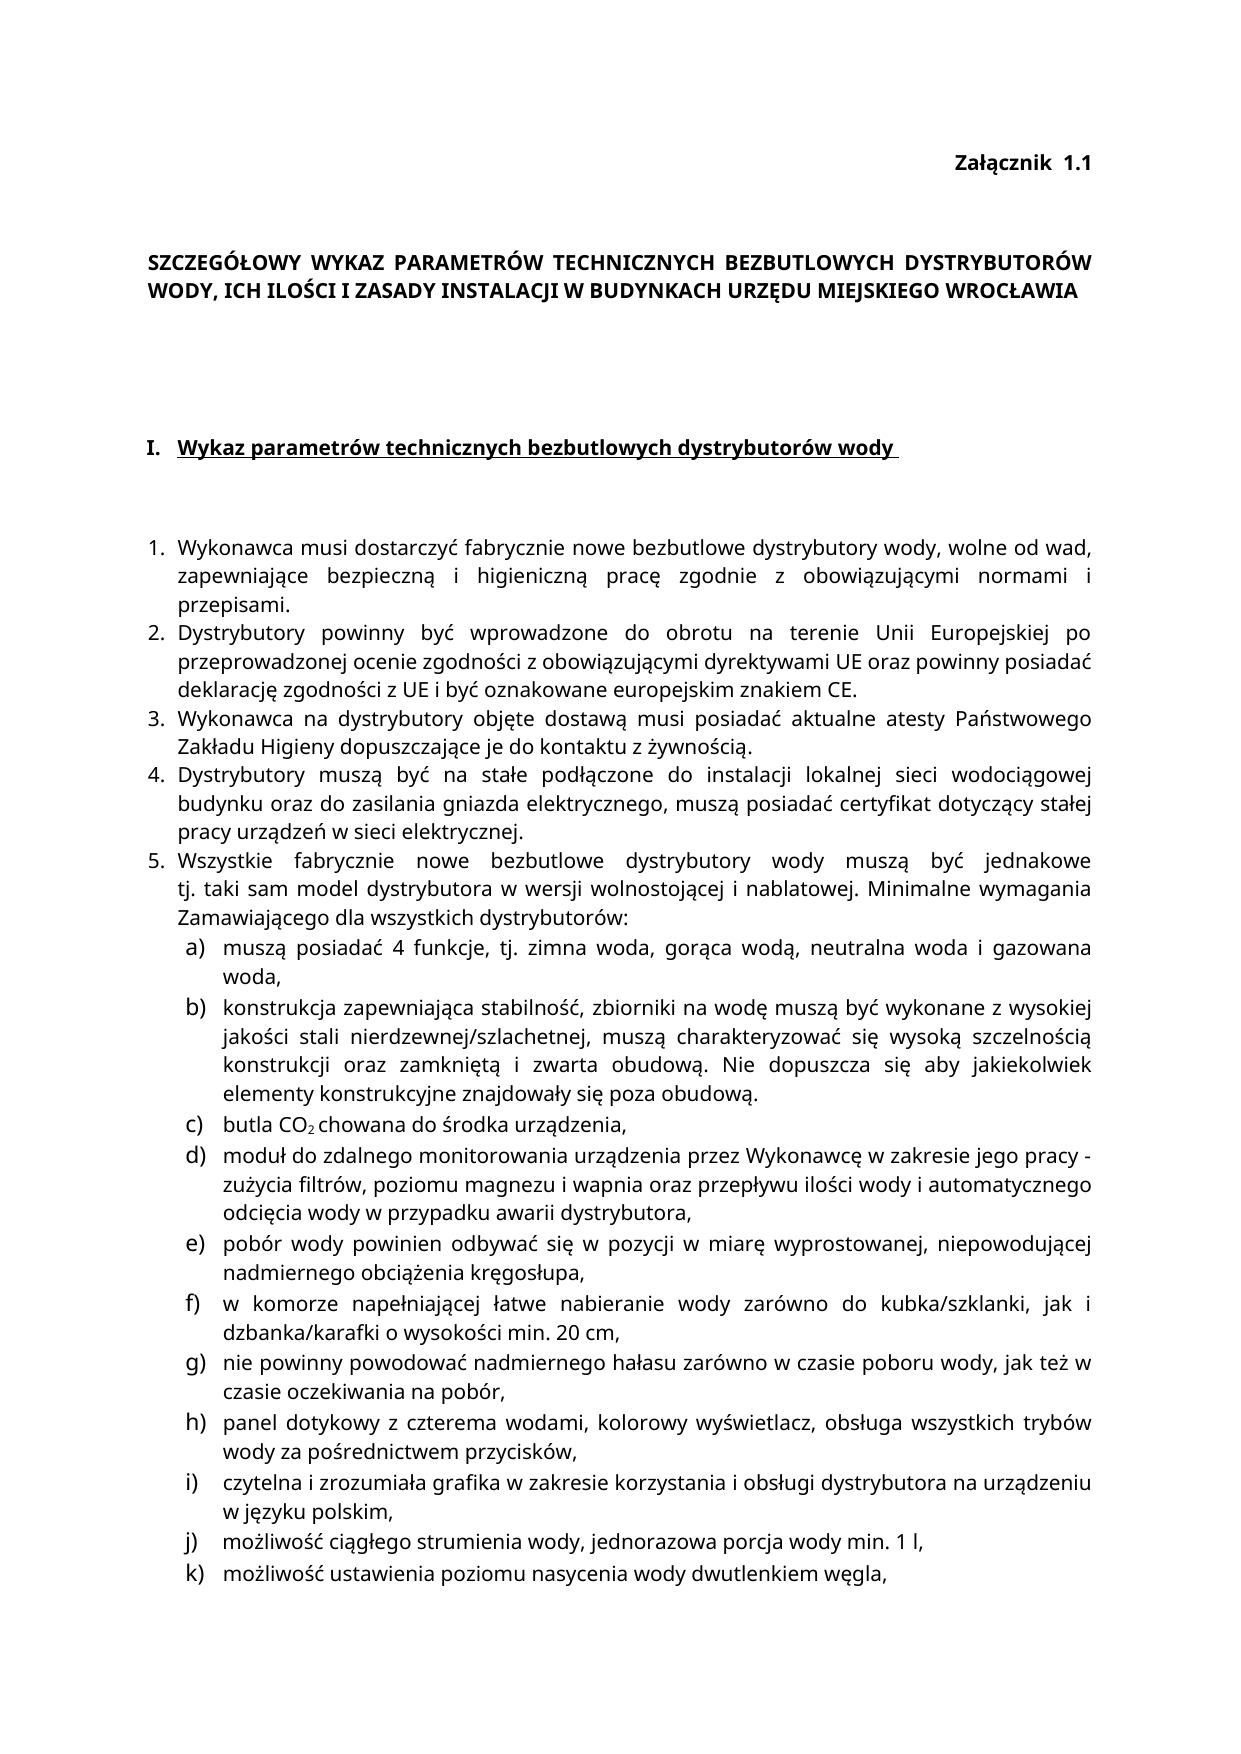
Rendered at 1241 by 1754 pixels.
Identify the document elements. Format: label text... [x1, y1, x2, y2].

list panel dotykowy z czterema wodami, kolorowy wyświetlacz, obsługa wszystkich trybów wody za pośrednictwem przycisków, [185, 1406, 1093, 1466]
list możliwość ciągłego strumienia wody, jednorazowa porcja wody min. 1 l, [185, 1525, 1093, 1557]
list muszą posiadać 4 funkcje, tj. zimna woda, gorąca wodą, neutralna woda i gazowana woda, [185, 931, 1093, 991]
list Załącznik 1.1 [148, 148, 1093, 176]
list w komorze napełniającej łatwe nabieranie wody zarówno do kubka/szklanki, jak i dzbanka/karafki o wysokości min. 20 cm, [185, 1287, 1093, 1346]
list czytelna i zrozumiała grafika w zakresie korzystania i obsługi dystrybutora na urządzeniu w języku polskim, [185, 1466, 1093, 1525]
list Wykaz parametrów technicznych bezbutlowych dystrybutorów wody [146, 433, 1093, 461]
list Wykonawca na dystrybutory objęte dostawą musi posiadać aktualne atesty Państwowego Zakładu Higieny dopuszczające je do kontaktu z żywnością. [148, 704, 1093, 761]
list SZCZEGÓŁOWY WYKAZ PARAMETRÓW TECHNICZNYCH BEZBUTLOWYCH DYSTRYBUTORÓW WODY, ICH ILOŚCI I ZASADY INSTALACJI W BUDYNKACH URZĘDU MIEJSKIEGO WROCŁAWIA [148, 248, 1093, 305]
list Dystrybutory muszą być na stałe podłączone do instalacji lokalnej sieci wodociągowej budynku oraz do zasilania gniazda elektrycznego, muszą posiadać certyfikat dotyczący stałej pracy urządzeń w sieci elektrycznej. [148, 761, 1093, 846]
list butla CO2 chowana do środka urządzenia, [185, 1107, 1093, 1139]
list Wszystkie fabrycznie nowe bezbutlowe dystrybutory wody muszą być jednakowe tj. taki sam model dystrybutora w wersji wolnostojącej i nablatowej. Minimalne wymagania Zamawiającego dla wszystkich dystrybutorów: [148, 846, 1093, 931]
list Dystrybutory powinny być wprowadzone do obrotu na terenie Unii Europejskiej po przeprowadzonej ocenie zgodności z obowiązującymi dyrektywami UE oraz powinny posiadać deklarację zgodności z UE i być oznakowane europejskim znakiem CE. [148, 618, 1093, 704]
list możliwość ustawienia poziomu nasycenia wody dwutlenkiem węgla, [185, 1557, 1093, 1588]
list nie powinny powodować nadmiernego hałasu zarówno w czasie poboru wody, jak też w czasie oczekiwania na pobór, [185, 1346, 1093, 1406]
list pobór wody powinien odbywać się w pozycji w miarę wyprostowanej, niepowodującej nadmiernego obciążenia kręgosłupa, [185, 1227, 1093, 1287]
list konstrukcja zapewniająca stabilność, zbiorniki na wodę muszą być wykonane z wysokiej jakości stali nierdzewnej/szlachetnej, muszą charakteryzować się wysoką szczelnością konstrukcji oraz zamkniętą i zwarta obudową. Nie dopuszcza się aby jakiekolwiek elementy konstrukcyjne znajdowały się poza obudową. [185, 991, 1093, 1107]
list moduł do zdalnego monitorowania urządzenia przez Wykonawcę w zakresie jego pracy - zużycia filtrów, poziomu magnezu i wapnia oraz przepływu ilości wody i automatycznego odcięcia wody w przypadku awarii dystrybutora, [185, 1139, 1093, 1227]
list Wykonawca musi dostarczyć fabrycznie nowe bezbutlowe dystrybutory wody, wolne od wad, zapewniające bezpieczną i higieniczną pracę zgodnie z obowiązującymi normami i przepisami. [148, 533, 1093, 618]
